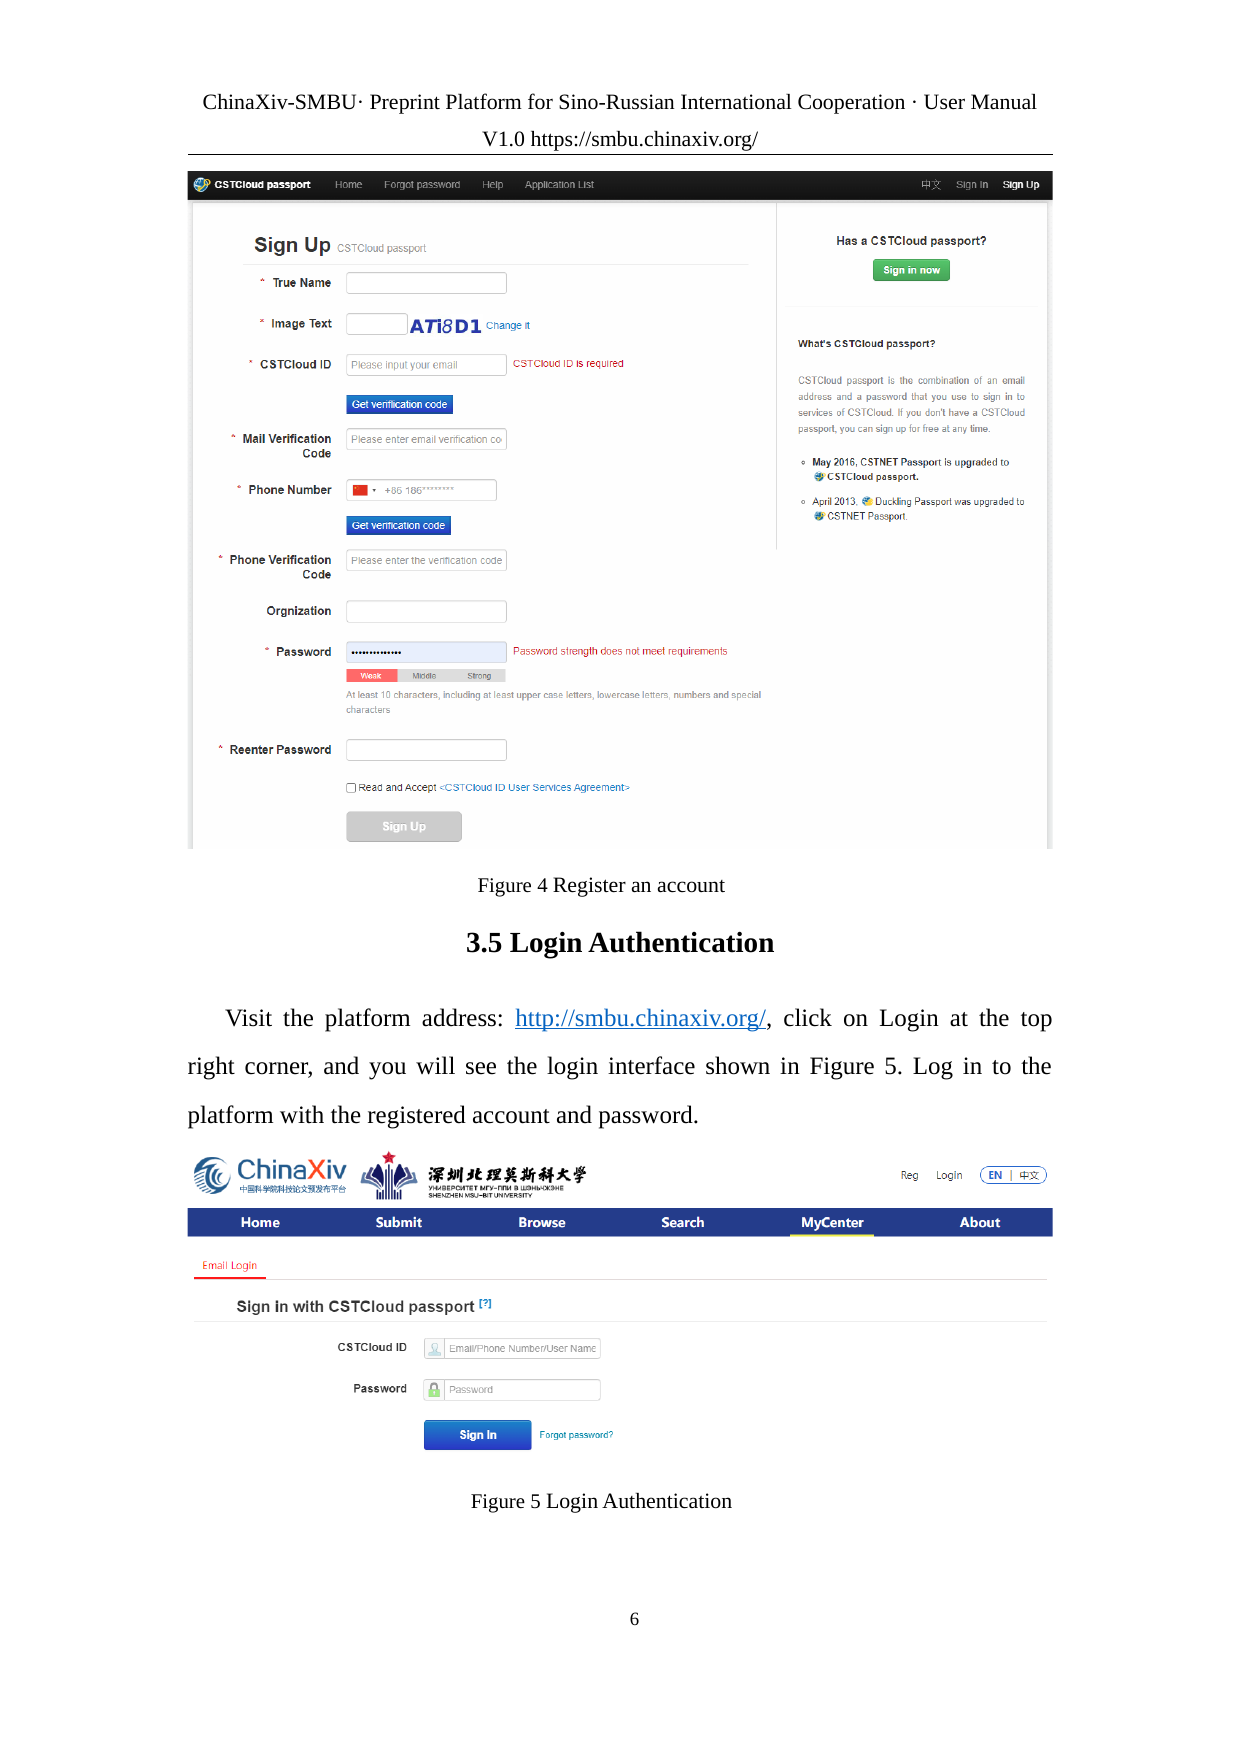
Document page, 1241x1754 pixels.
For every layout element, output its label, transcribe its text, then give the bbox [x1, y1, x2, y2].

text Login Authentication [187, 1484, 1053, 1517]
subtitle 3.5 Login Authentication [187, 909, 1053, 974]
text Visit the platform address: http://smbu.chinaxiv.org/, click on Login at the top right corner, and you will see the login interface shown in Figure 5. Log in to the platform with the registered account and password. [187, 1001, 1053, 1131]
text Register an account [187, 868, 1053, 901]
picture [187, 1145, 1053, 1457]
picture [187, 171, 1053, 849]
